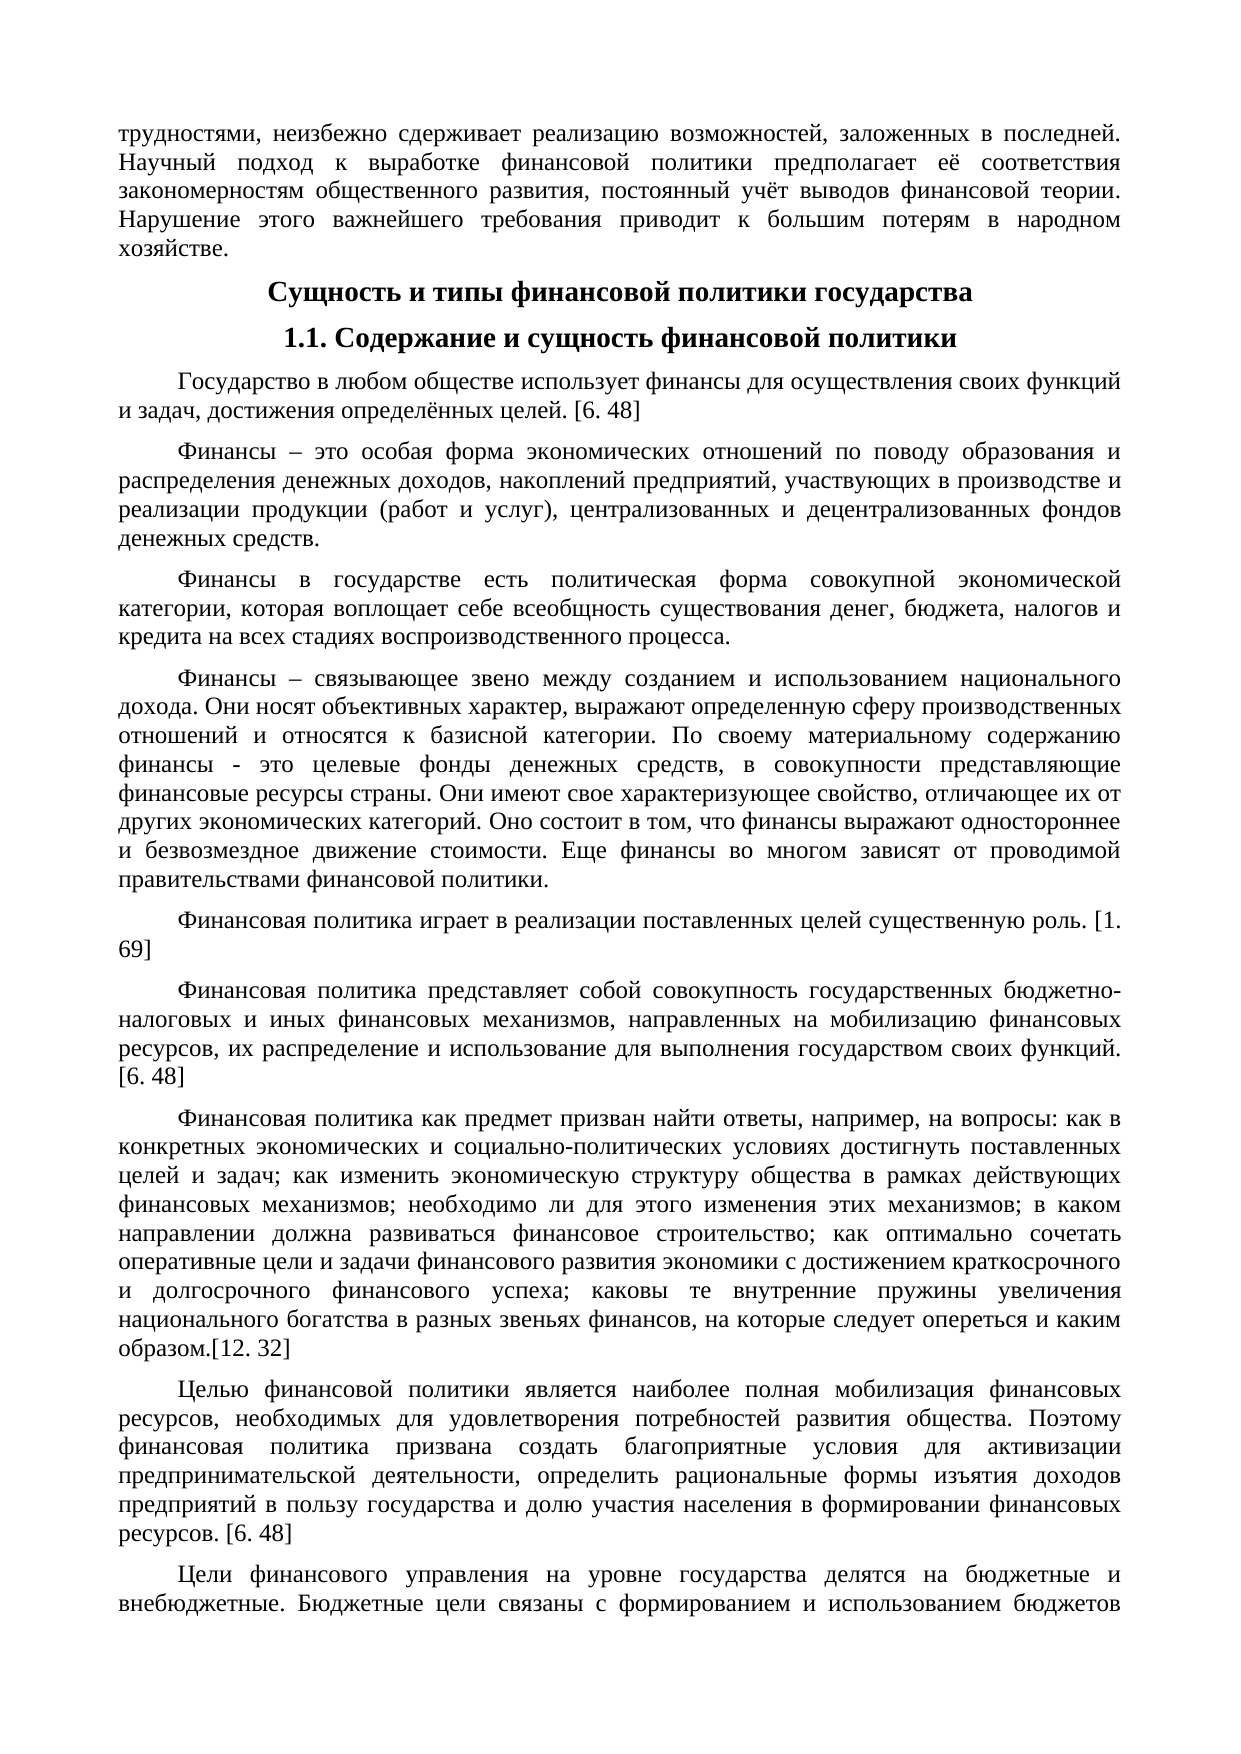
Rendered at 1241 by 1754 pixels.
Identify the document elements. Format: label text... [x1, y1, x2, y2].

text Финансы в государстве есть политическая форма совокупной экономической категории, которая воплощает себе всеобщность существования денег, бюджета, налогов и кредита на всех стадиях воспроизводственного процесса. [118, 564, 1122, 650]
text Целью финансовой политики является наиболее полная мобилизация финансовых ресурсов, необходимых для удовлетворения потребностей развития общества. Поэтому финансовая политика призвана создать благоприятные условия для активизации предпринимательской деятельности, определить рациональные формы изъятия доходов предприятий в пользу государства и долю участия населения в формировании финансовых ресурсов. [6. 48] [118, 1374, 1122, 1546]
text Финансы – это особая форма экономических отношений по поводу образования и распределения денежных доходов, накоплений предприятий, участвующих в производстве и реализации продукции (работ и услуг), централизованных и децентрализованных фондов денежных средств. [118, 436, 1122, 551]
text Финансовая политика как предмет призван найти ответы, например, на вопросы: как в конкретных экономических и социально-политических условиях достигнуть поставленных целей и задач; как изменить экономическую структуру общества в рамках действующих финансовых механизмов; необходимо ли для этого изменения этих механизмов; в каком направлении должна развиваться финансовое строительство; как оптимально сочетать оперативные цели и задачи финансового развития экономики с достижением краткосрочного и долгосрочного финансового успеха; каковы те внутренние пружины увеличения национального богатства в разных звеньях финансов, на которые следует опереться и каким образом.[12. 32] [118, 1103, 1122, 1361]
text 1.1. Содержание и сущность финансовой политики [118, 320, 1122, 354]
text Финансовая политика играет в реализации поставленных целей существенную роль. [1. 69] [118, 905, 1122, 963]
text Сущность и типы финансовой политики государства [118, 274, 1122, 308]
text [118, 1559, 1122, 1616]
text Государство в любом обществе использует финансы для осуществления своих функций и задач, достижения определённых целей. [6. 48] [118, 366, 1122, 424]
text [118, 118, 1122, 262]
text Финансы – связывающее звено между созданием и использованием национального дохода. Они носят объективных характер, выражают определенную сферу производственных отношений и относятся к базисной категории. По своему материальному содержанию финансы - это целевые фонды денежных средств, в совокупности представляющие финансовые ресурсы страны. Они имеют свое характеризующее свойство, отличающее их от других экономических категорий. Оно состоит в том, что финансы выражают одностороннее и безвозмездное движение стоимости. Еще финансы во многом зависят от проводимой правительствами финансовой политики. [118, 663, 1122, 893]
text Финансовая политика представляет собой совокупность государственных бюджетно-налоговых и иных финансовых механизмов, направленных на мобилизацию финансовых ресурсов, их распределение и использование для выполнения государством своих функций. [6. 48] [118, 975, 1122, 1090]
